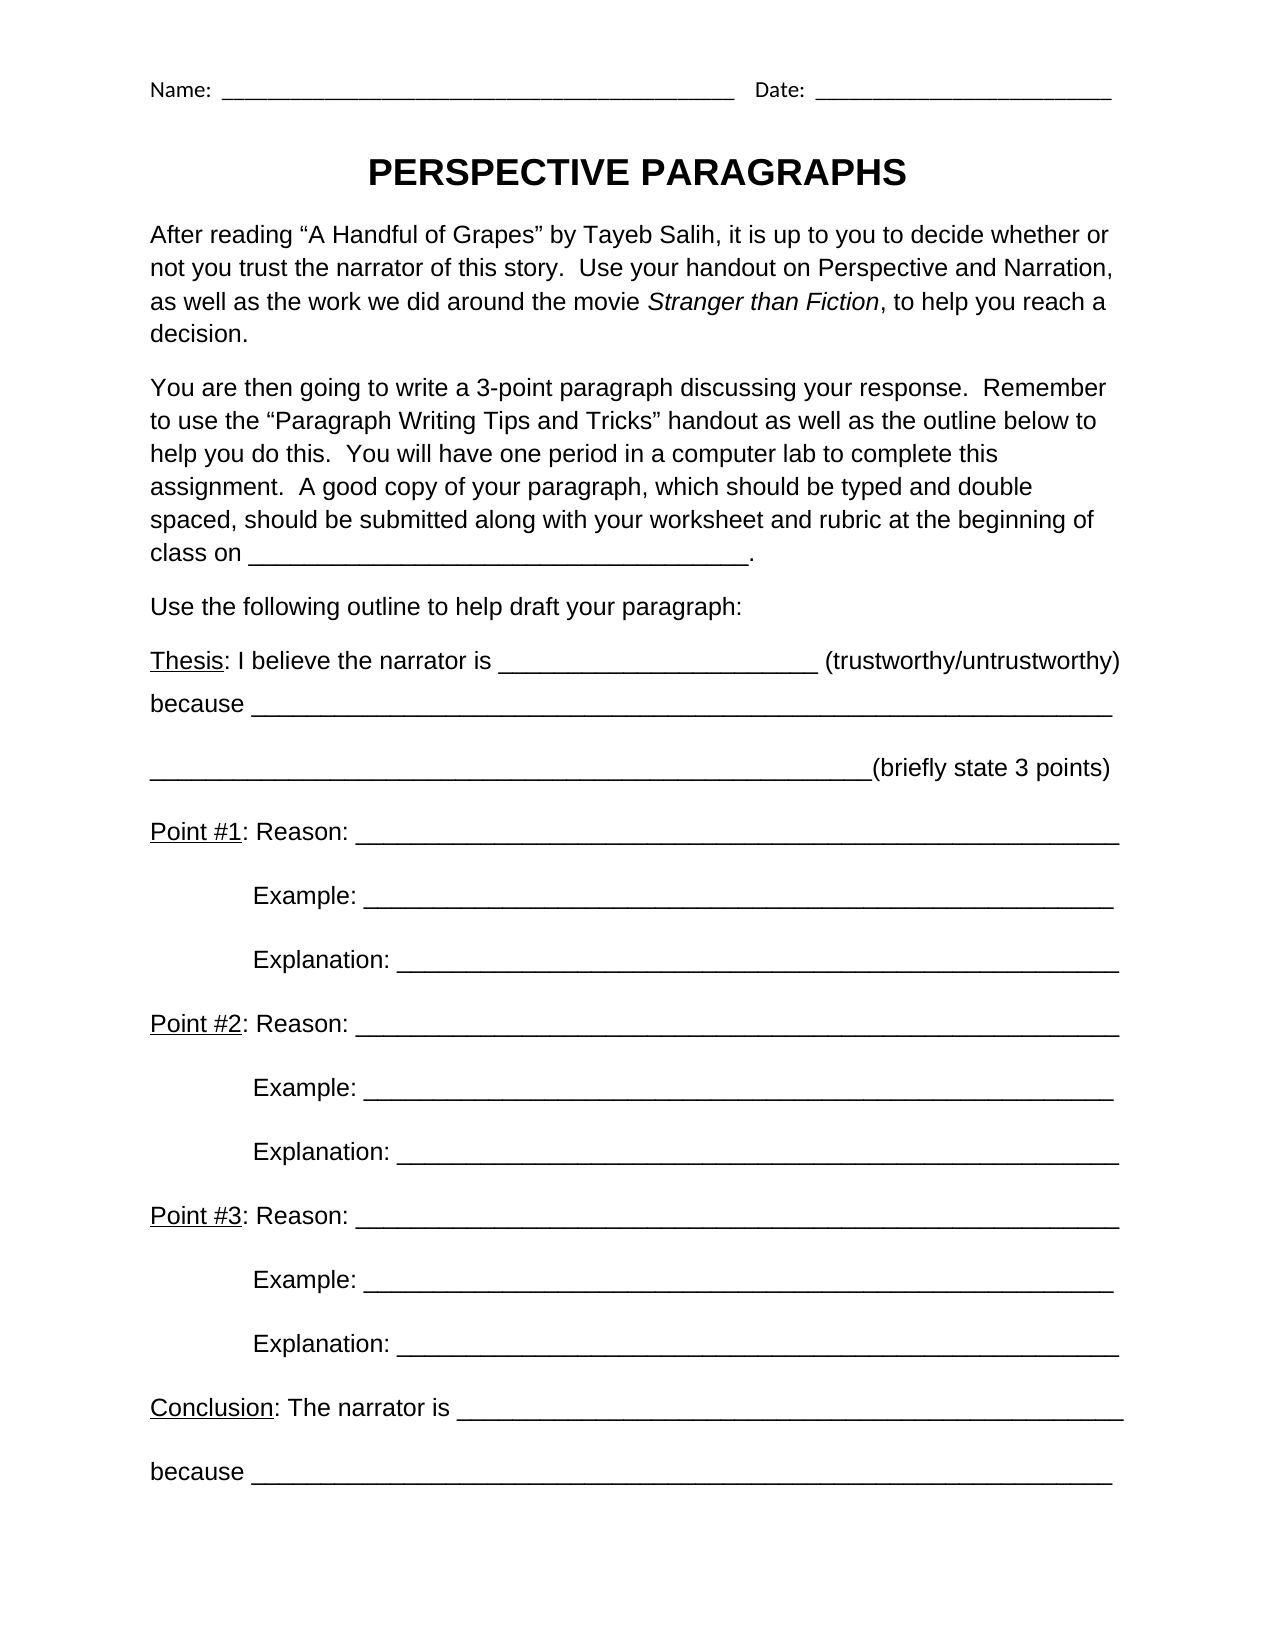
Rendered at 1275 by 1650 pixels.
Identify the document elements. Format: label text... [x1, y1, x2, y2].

text Use the following outline to help draft your paragraph: [150, 592, 1125, 621]
text Example: ______________________________________________________ [150, 1265, 1125, 1294]
text ____________________________________________________(briefly state 3 points) [150, 753, 1125, 782]
text PERSPECTIVE PARAGRAPHS [150, 150, 1125, 193]
text Example: ______________________________________________________ [150, 881, 1125, 910]
text Point #1: Reason: _______________________________________________________ [150, 817, 1125, 846]
text Explanation: ____________________________________________________ [150, 945, 1125, 974]
text Explanation: ____________________________________________________ [150, 1329, 1125, 1358]
text After reading “A Handful of Grapes” by Tayeb Salih, it is up to you to decide whether or not you trust the narrator of this story. Use your handout on Perspective and Narration, as well as the work we did around the movie Stranger than Fiction, to help you reach a decision. [150, 220, 1125, 348]
text Thesis: I believe the narrator is _______________________ (trustworthy/untrustworthy) because ______________________________________________________________ [150, 646, 1125, 718]
text Point #2: Reason: _______________________________________________________ [150, 1009, 1125, 1038]
text Example: ______________________________________________________ [150, 1073, 1125, 1102]
text because ______________________________________________________________ [150, 1457, 1125, 1486]
text Explanation: ____________________________________________________ [150, 1137, 1125, 1166]
text Conclusion: The narrator is ________________________________________________ [150, 1393, 1125, 1422]
text You are then going to write a 3-point paragraph discussing your response. Remember to use the “Paragraph Writing Tips and Tricks” handout as well as the outline below to help you do this. You will have one period in a computer lab to complete this assignment. A good copy of your paragraph, which should be typed and double spaced, should be submitted along with your worksheet and rubric at the beginning of class on ____________________________________. [150, 373, 1125, 567]
text Point #3: Reason: _______________________________________________________ [150, 1201, 1125, 1230]
